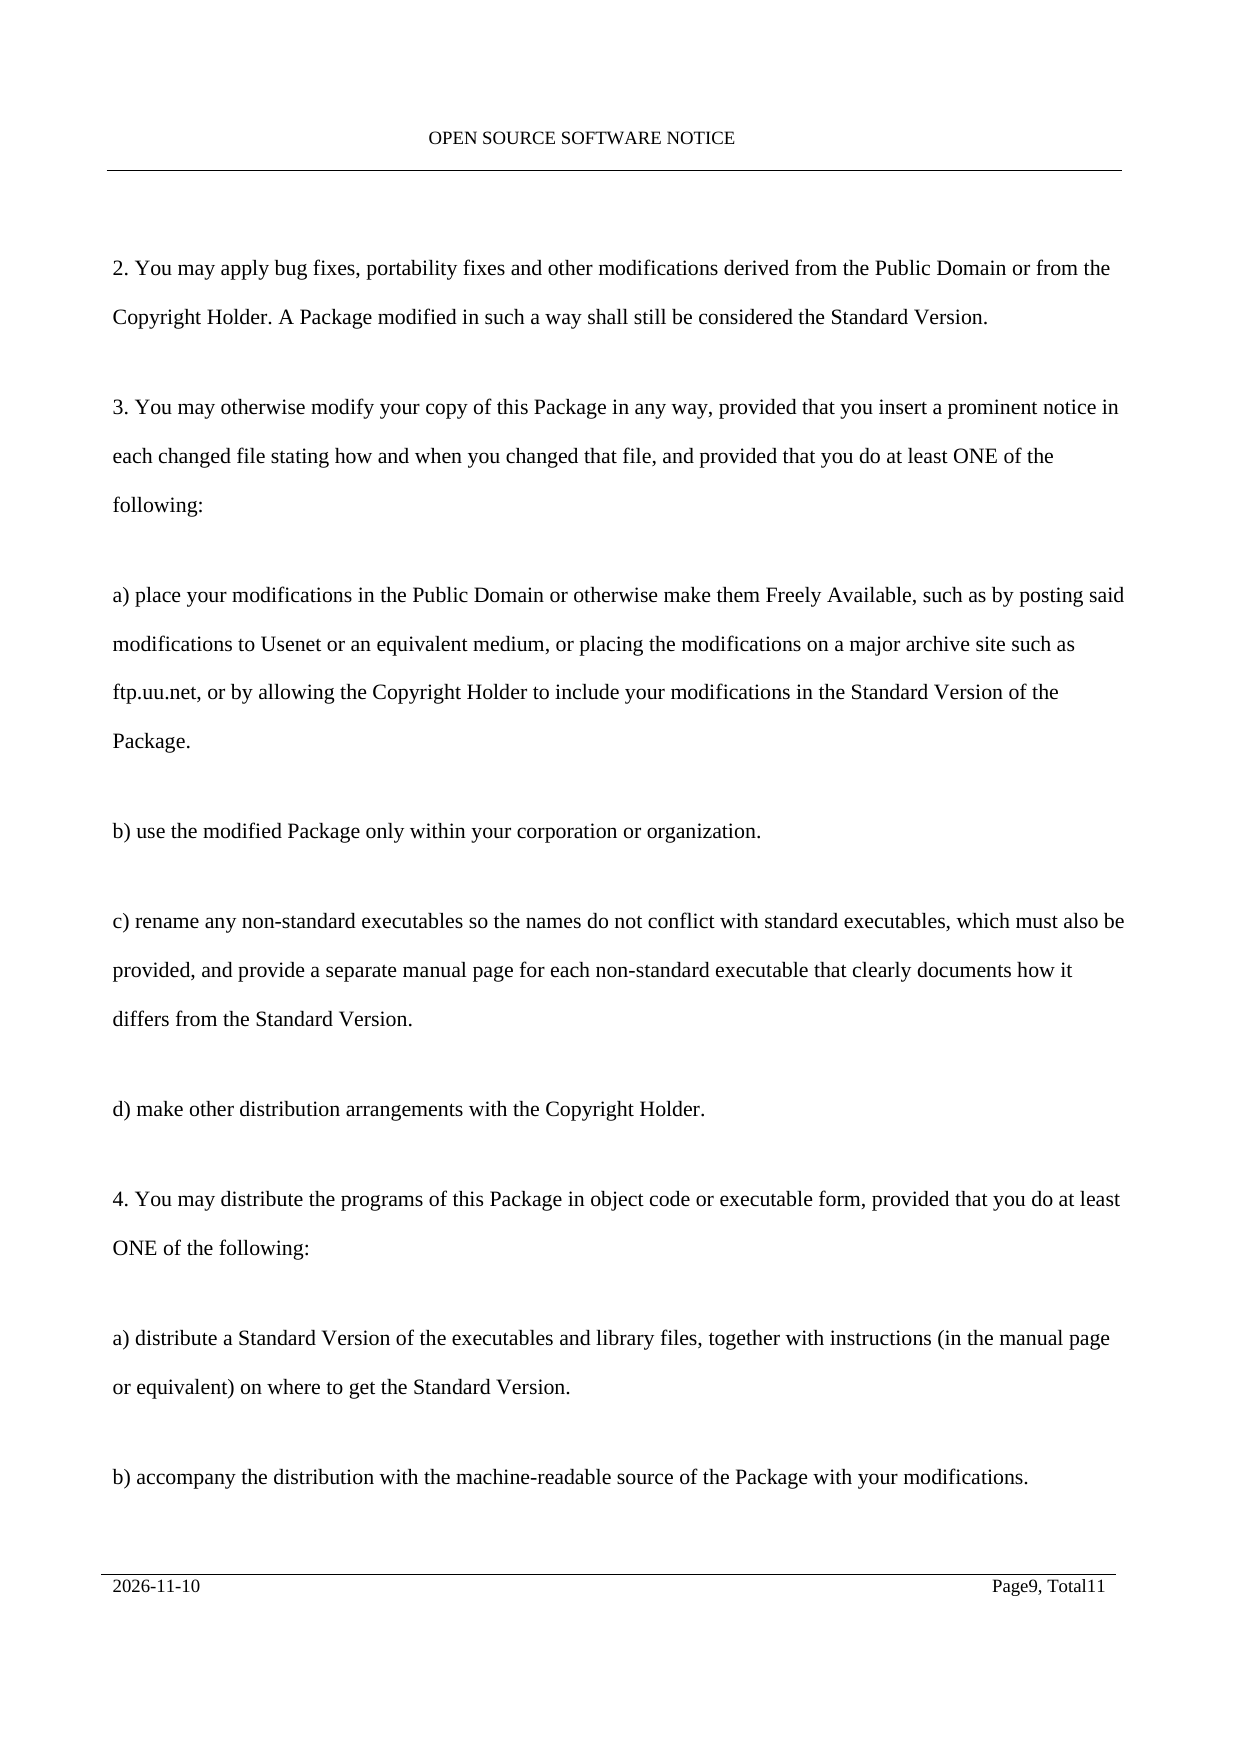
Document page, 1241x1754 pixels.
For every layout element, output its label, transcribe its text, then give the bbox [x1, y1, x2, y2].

text b) use the modified Package only within your corporation or organization. [112, 814, 1128, 847]
text 3. You may otherwise modify your copy of this Package in any way, provided that you insert a prominent notice in each changed file stating how and when you changed that file, and provided that you do at least ONE of the following: [112, 390, 1128, 520]
text 4. You may distribute the programs of this Package in object code or executable form, provided that you do at least ONE of the following: [112, 1183, 1128, 1264]
text a) place your modifications in the Public Domain or otherwise make them Freely Available, such as by posting said modifications to Usenet or an equivalent medium, or placing the modifications on a major archive site such as ftp.uu.net, or by allowing the Copyright Holder to include your modifications in the Standard Version of the Package. [112, 578, 1128, 757]
text c) rename any non-standard executables so the names do not conflict with standard executables, which must also be provided, and provide a separate manual page for each non-standard executable that clearly documents how it differs from the Standard Version. [112, 905, 1128, 1035]
text b) accompany the distribution with the machine-readable source of the Package with your modifications. [112, 1461, 1128, 1493]
text a) distribute a Standard Version of the executables and library files, together with instructions (in the manual page or equivalent) on where to get the Standard Version. [112, 1322, 1128, 1403]
text 2. You may apply bug fixes, portability fixes and other modifications derived from the Public Domain or from the Copyright Holder. A Package modified in such a way shall still be considered the Standard Version. [112, 251, 1128, 333]
text d) make other distribution arrangements with the Copyright Holder. [112, 1092, 1128, 1125]
